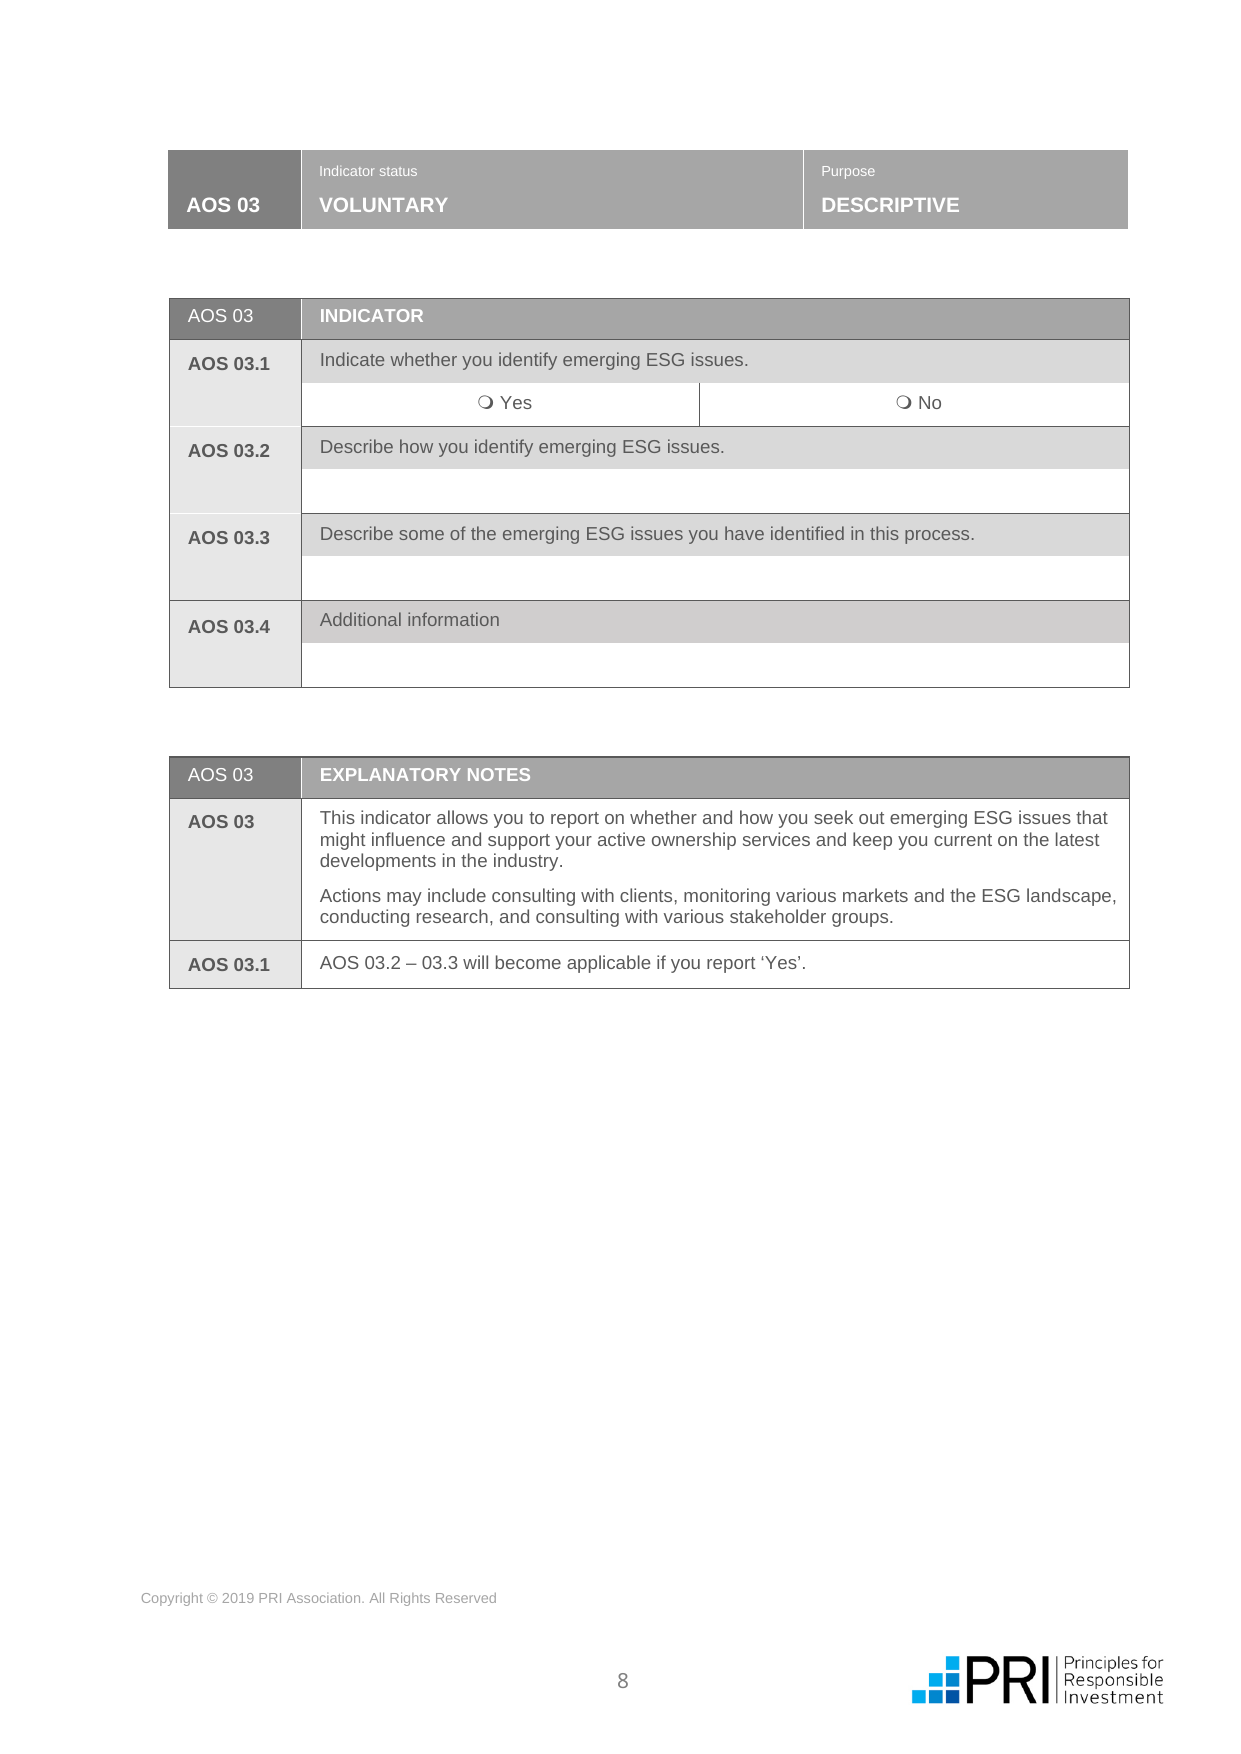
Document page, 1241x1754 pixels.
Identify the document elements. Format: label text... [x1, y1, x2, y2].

table_cell Additional information [302, 601, 1129, 643]
table_cell VOLUNTARY [302, 186, 803, 229]
table_header Purpose [804, 150, 1128, 186]
table_cell AOS 03 [170, 799, 301, 940]
table_cell AOS 03.4 [170, 601, 301, 687]
table_cell Yes [302, 383, 699, 426]
table_cell [302, 556, 1129, 600]
table_header AOS 03 [170, 299, 301, 339]
table_header [168, 150, 301, 186]
table_cell DESCRIPTIVE [804, 186, 1128, 229]
table_header AOS 03 [170, 758, 301, 798]
table_cell AOS 03.2 [170, 427, 301, 513]
table_cell [302, 643, 1129, 687]
table_cell Describe some of the emerging ESG issues you have identified in this process. [302, 514, 1129, 556]
table_cell This indicator allows you to report on whether and how you seek out emerging ESG issues that might influence and support your active ownership services and keep you current on the latest developments in the industry. Actions may include consulting with clients, monitoring various markets and the ESG landscape, conducting research, and consulting with various stakeholder groups. [302, 799, 1129, 940]
table_cell AOS 03.3 [170, 514, 301, 600]
table_cell [302, 471, 1129, 513]
table_cell AOS 03.1 [170, 340, 301, 426]
table_cell AOS 03 [168, 186, 301, 229]
table_header INDICATOR [302, 299, 1129, 339]
picture [616, 1581, 1241, 1754]
table_header Indicator status [302, 150, 803, 186]
table_cell Indicate whether you identify emerging ESG issues. [302, 340, 1129, 383]
table_cell Describe how you identify emerging ESG issues. [302, 427, 1129, 469]
table_cell AOS 03.2 – 03.3 will become applicable if you report ‘Yes’. [302, 941, 1129, 988]
table_cell AOS 03.1 [170, 941, 301, 988]
table_cell No [700, 383, 1129, 426]
table_header EXPLANATORY NOTES [302, 758, 1129, 798]
